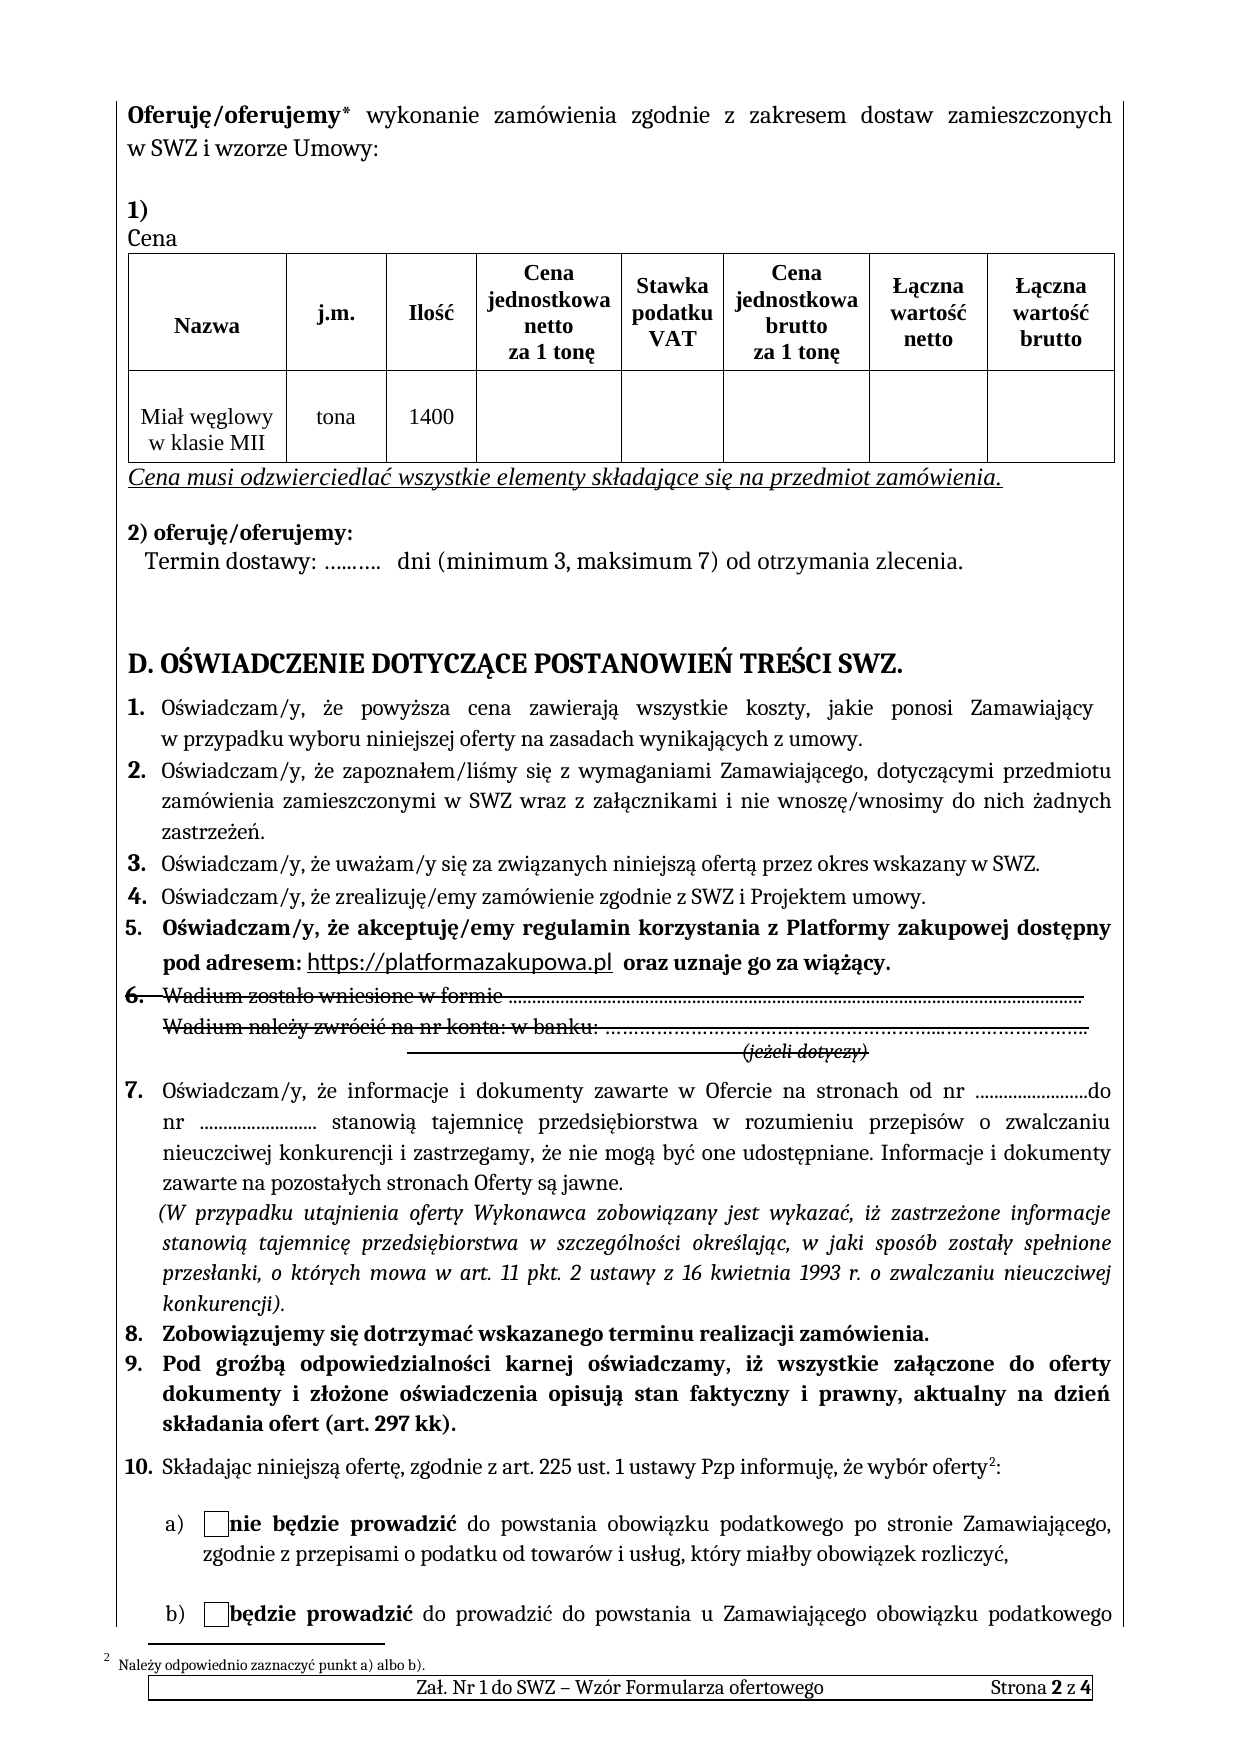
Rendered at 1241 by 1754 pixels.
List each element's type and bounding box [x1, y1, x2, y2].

table_cell [117, 101, 1123, 647]
table_cell [117, 648, 1123, 1627]
